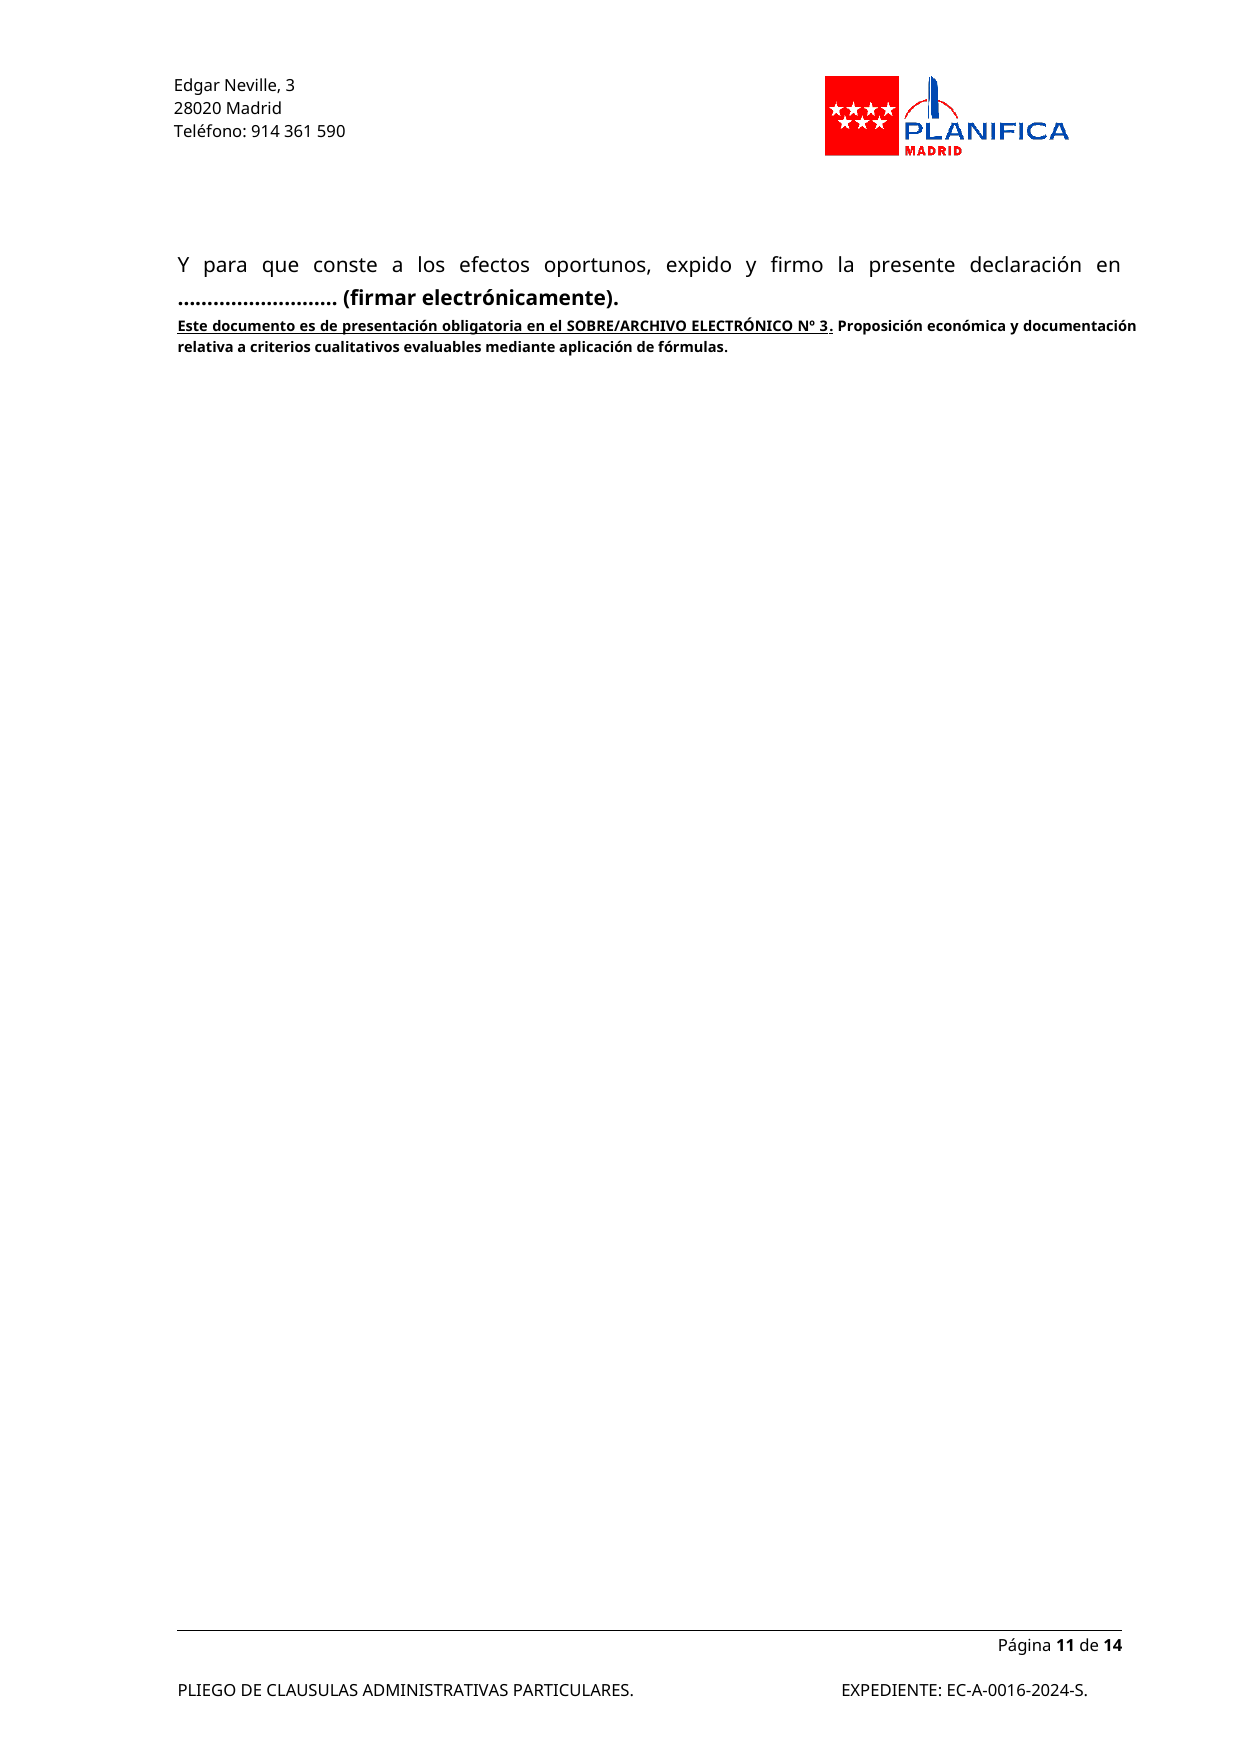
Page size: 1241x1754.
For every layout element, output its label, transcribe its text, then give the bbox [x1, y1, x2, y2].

text Este documento es de presentación obligatoria en el SOBRE/ARCHIVO ELECTRÓNICO Nº 3. Proposición económica y documentación relativa a criterios cualitativos evaluables mediante aplicación de fórmulas. [177, 316, 1137, 357]
text Y para que conste a los efectos oportunos, expido y firmo la presente declaración en ……………………… (firmar electrónicamente). [177, 251, 1122, 312]
picture [824, 75, 1076, 156]
